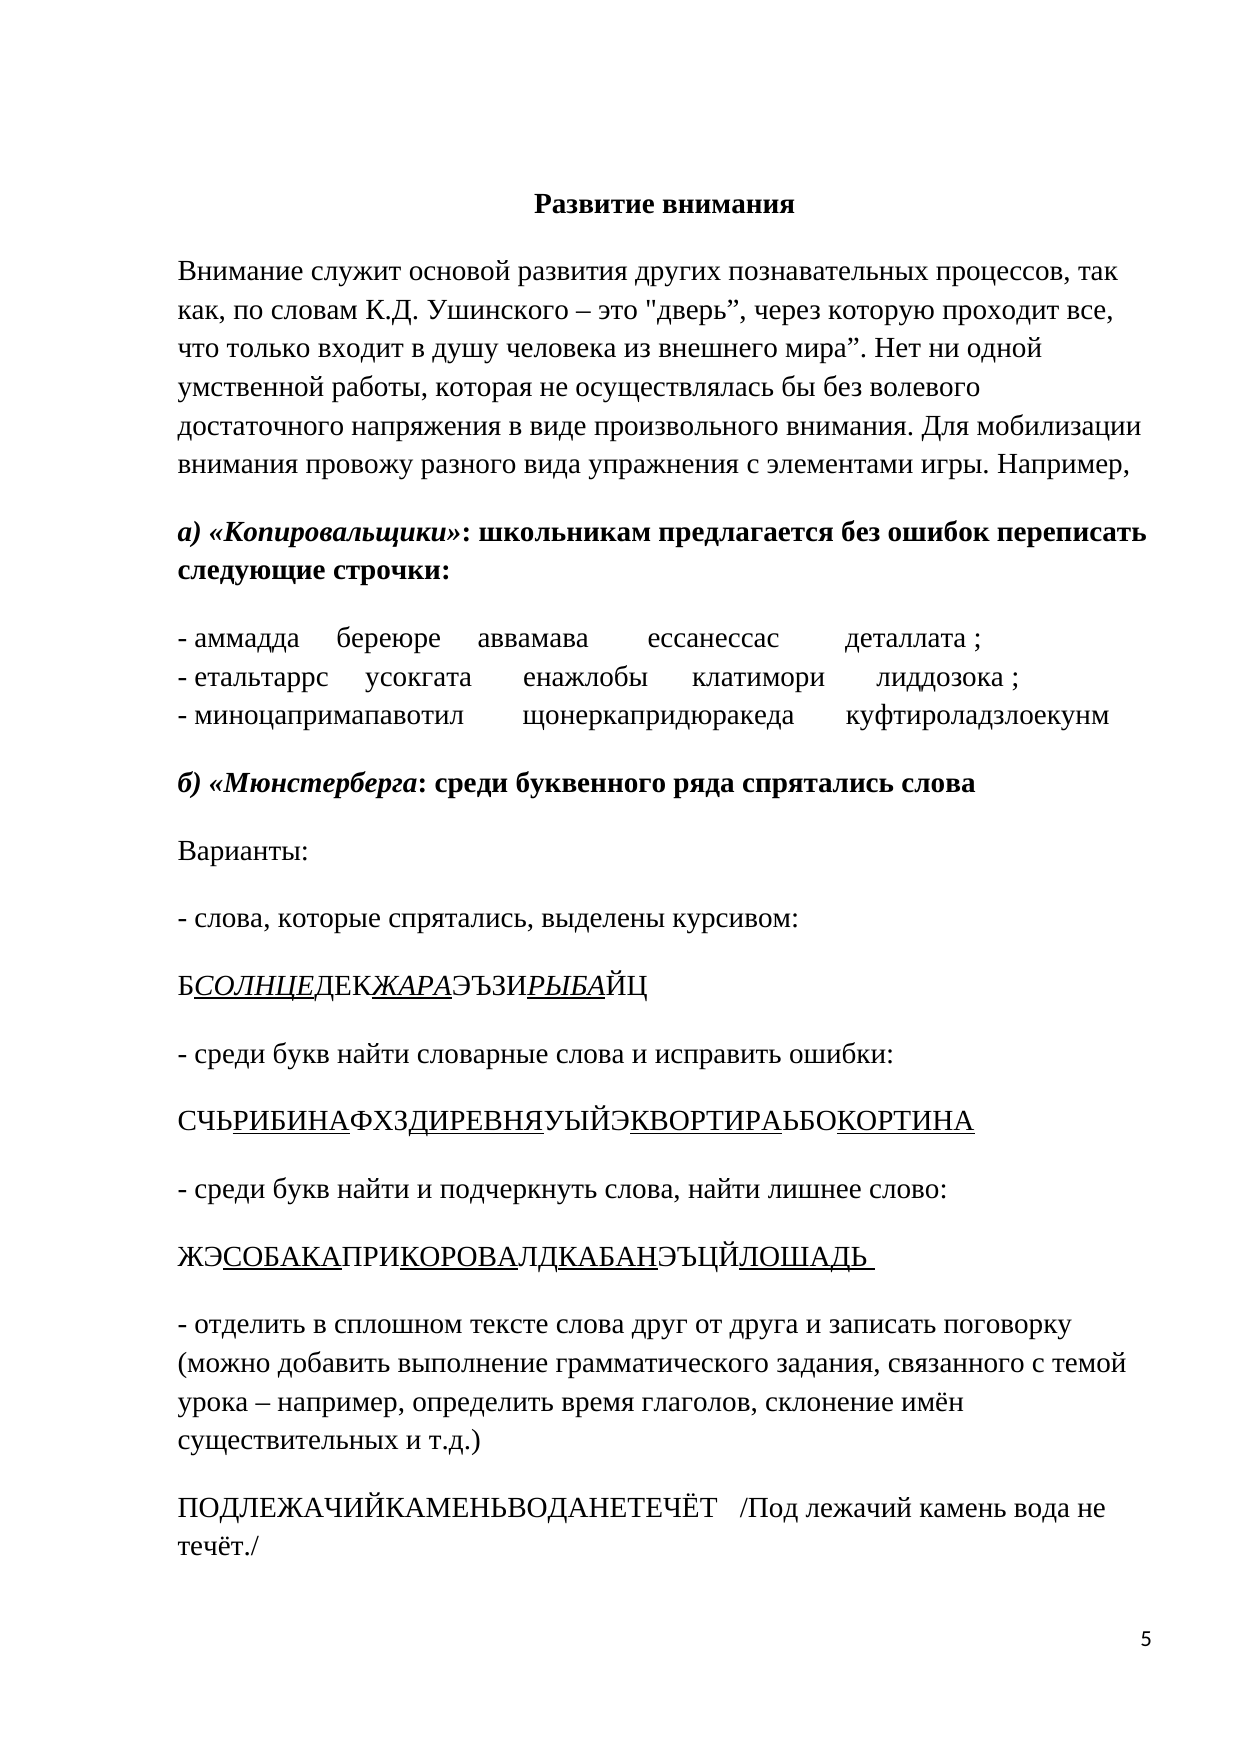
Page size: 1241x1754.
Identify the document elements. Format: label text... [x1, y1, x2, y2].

text Варианты: [177, 833, 1152, 866]
text Развитие внимания [177, 186, 1152, 219]
text БСОЛНЦЕДЕКЖАРАЭЪЗИРЫБАЙЦ [177, 968, 1152, 1002]
text - слова, которые спрятались, выделены курсивом: [177, 900, 1152, 934]
text а) «Копировальщики»: школьникам предлагается без ошибок переписать следующие строчки: [177, 514, 1152, 586]
text Внимание служит основой развития других познавательных процессов, так как, по словам К.Д. Ушинского – это "дверь”, через которую проходит все, что только входит в душу человека из внешнего мира”. Нет ни одной умственной работы, которая не осуществлялась бы без волевого достаточного напряжения в виде произвольного внимания. Для мобилизации внимания провожу разного вида упражнения с элементами игры. Например, [177, 253, 1152, 480]
text ЖЭСОБАКАПРИКОРОВАЛДКАБАНЭЪЦЙЛОШАДЬ [177, 1239, 1152, 1272]
text - отделить в сплошном тексте слова друг от друга и записать поговорку (можно добавить выполнение грамматического задания, связанного с темой урока – например, определить время глаголов, склонение имён существительных и т.д.) [177, 1307, 1152, 1456]
text ПОДЛЕЖАЧИЙКАМЕНЬВОДАНЕТЕЧЁТ /Под лежачий камень вода не течёт./ [177, 1490, 1152, 1562]
text СЧЬРИБИНАФХЗДИРЕВНЯУЫЙЭКВОРТИРАЬБОКОРТИНА [177, 1103, 1152, 1137]
text - аммадда береюре аввамава ессанессас деталлата ; - етальтаррс усокгата енажлобы клатимори лиддозока ; - миноцапримапавотил щонеркапридюракеда куфтироладзлоекунм [177, 620, 1152, 731]
text б) «Мюнстерберга: среди буквенного ряда спрятались слова [177, 765, 1152, 798]
text - среди букв найти словарные слова и исправить ошибки: [177, 1036, 1152, 1069]
text - среди букв найти и подчеркнуть слова, найти лишнее слово: [177, 1171, 1152, 1205]
